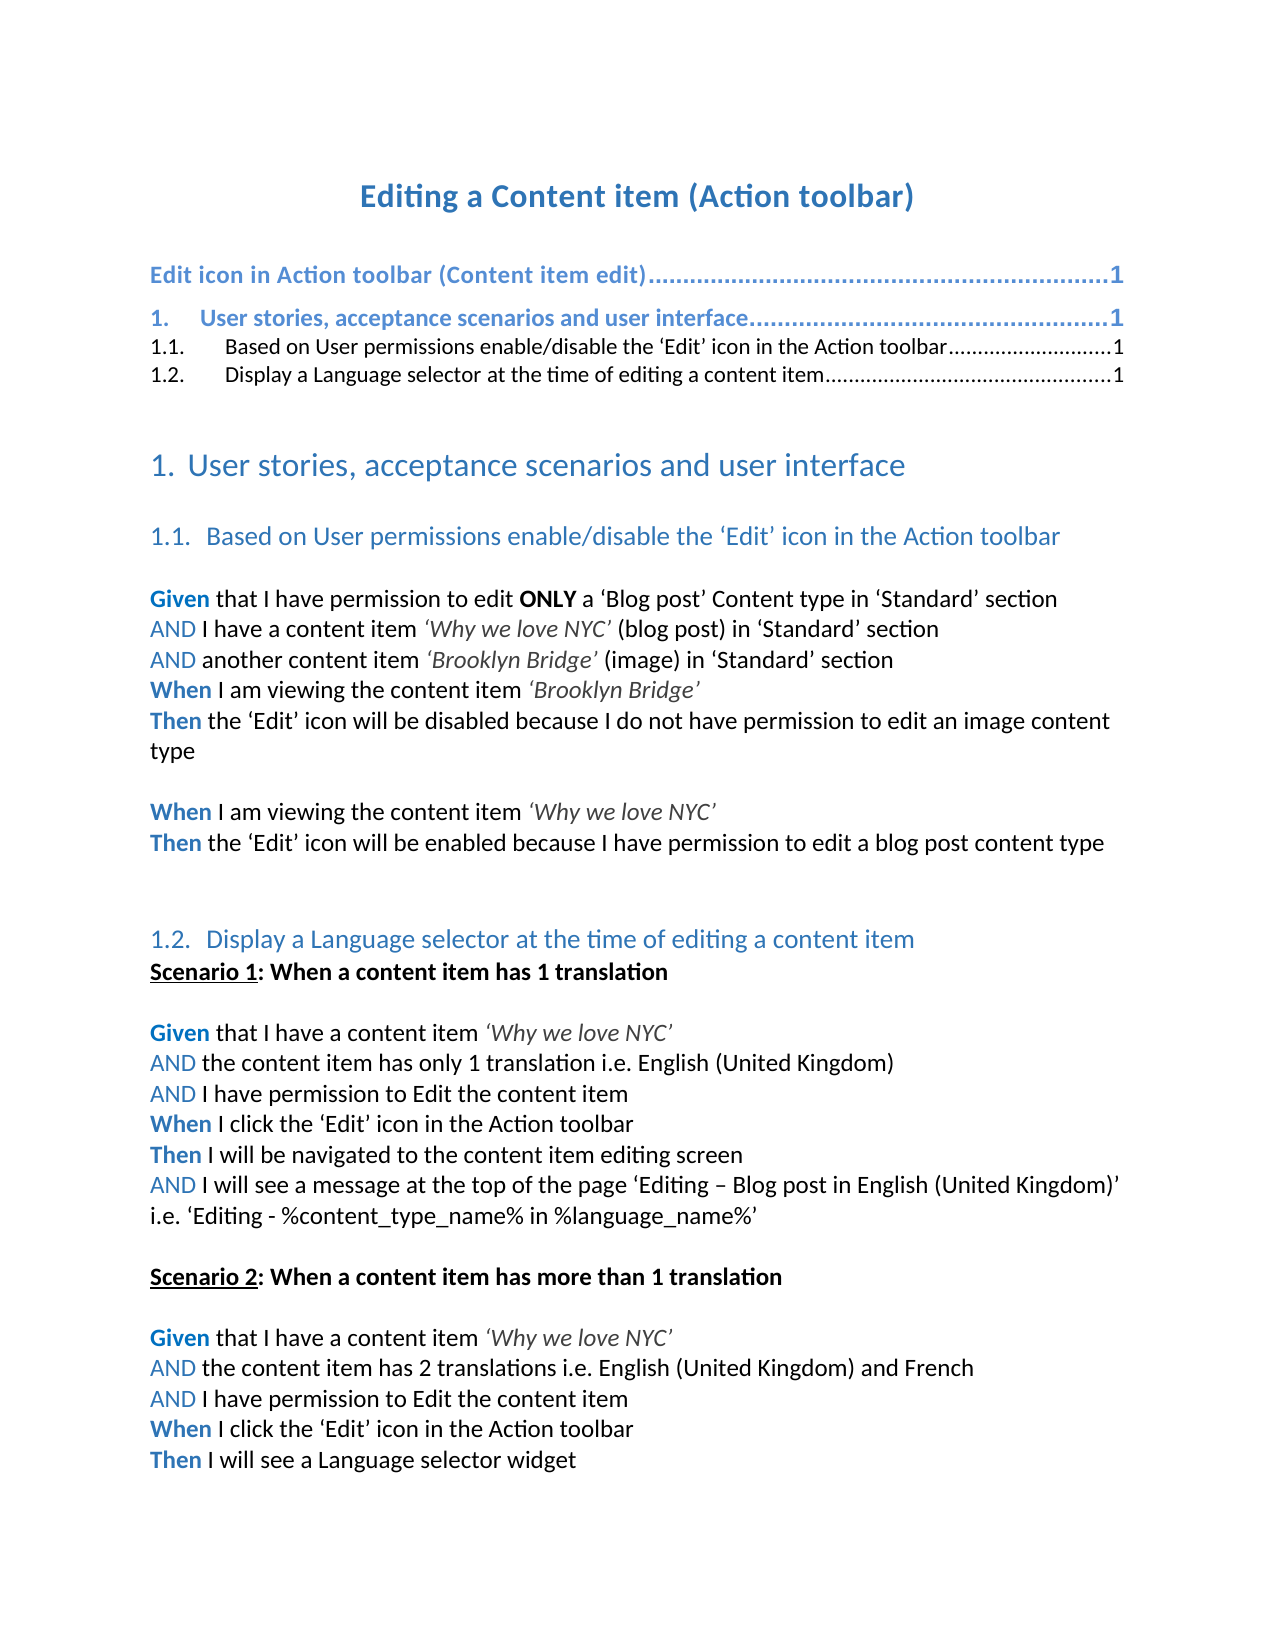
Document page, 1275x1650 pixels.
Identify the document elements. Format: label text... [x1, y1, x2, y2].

text Scenario 2: When a content item has more than 1 translation [150, 1261, 1125, 1291]
text AND I will see a message at the top of the page ‘Editing – Blog post in English (United Kingdom)’ [150, 1169, 1125, 1200]
text Given that I have a content item ‘Why we love NYC’ [150, 1322, 1125, 1352]
text AND I have permission to Edit the content item [150, 1078, 1125, 1108]
text Then the ‘Edit’ icon will be disabled because I do not have permission to edit an image content type [150, 705, 1125, 766]
text AND I have permission to Edit the content item [150, 1383, 1125, 1413]
subtitle Based on User permissions enable/disable the ‘Edit’ icon in the Action toolbar [150, 519, 1125, 552]
text When I am viewing the content item ‘Brooklyn Bridge’ [150, 674, 1125, 705]
text When I am viewing the content item ‘Why we love NYC’ [150, 796, 1125, 827]
text Given that I have permission to edit ONLY a ‘Blog post’ Content type in ‘Standard’ section [150, 583, 1125, 613]
text AND the content item has only 1 translation i.e. English (United Kingdom) [150, 1047, 1125, 1078]
text Then I will see a Language selector widget [150, 1444, 1125, 1474]
text 1.1. Based on User permissions enable/disable the ‘Edit’ icon in the Action toolbar 1 [150, 332, 1125, 360]
subtitle Display a Language selector at the time of editing a content item [150, 923, 1125, 956]
text Given that I have a content item ‘Why we love NYC’ [150, 1017, 1125, 1047]
text Edit icon in Action toolbar (Content item edit) 1 [150, 259, 1125, 289]
text Scenario 1: When a content item has 1 translation [150, 956, 1125, 986]
subtitle Editing a Content item (Action toolbar) [150, 175, 1125, 216]
text 1. User stories, acceptance scenarios and user interface 1 [150, 302, 1125, 332]
text When I click the ‘Edit’ icon in the Action toolbar [150, 1413, 1125, 1444]
text i.e. ‘Editing - %content_type_name% in %language_name%’ [150, 1200, 1125, 1230]
text AND I have a content item ‘Why we love NYC’ (blog post) in ‘Standard’ section [150, 613, 1125, 644]
subtitle User stories, acceptance scenarios and user interface [150, 444, 1125, 484]
text 1.2. Display a Language selector at the time of editing a content item 1 [150, 360, 1125, 388]
text Then I will be navigated to the content item editing screen [150, 1139, 1125, 1169]
text When I click the ‘Edit’ icon in the Action toolbar [150, 1108, 1125, 1139]
text AND the content item has 2 translations i.e. English (United Kingdom) and French [150, 1352, 1125, 1383]
text Then the ‘Edit’ icon will be enabled because I have permission to edit a blog post content type [150, 827, 1125, 857]
text AND another content item ‘Brooklyn Bridge’ (image) in ‘Standard’ section [150, 644, 1125, 674]
